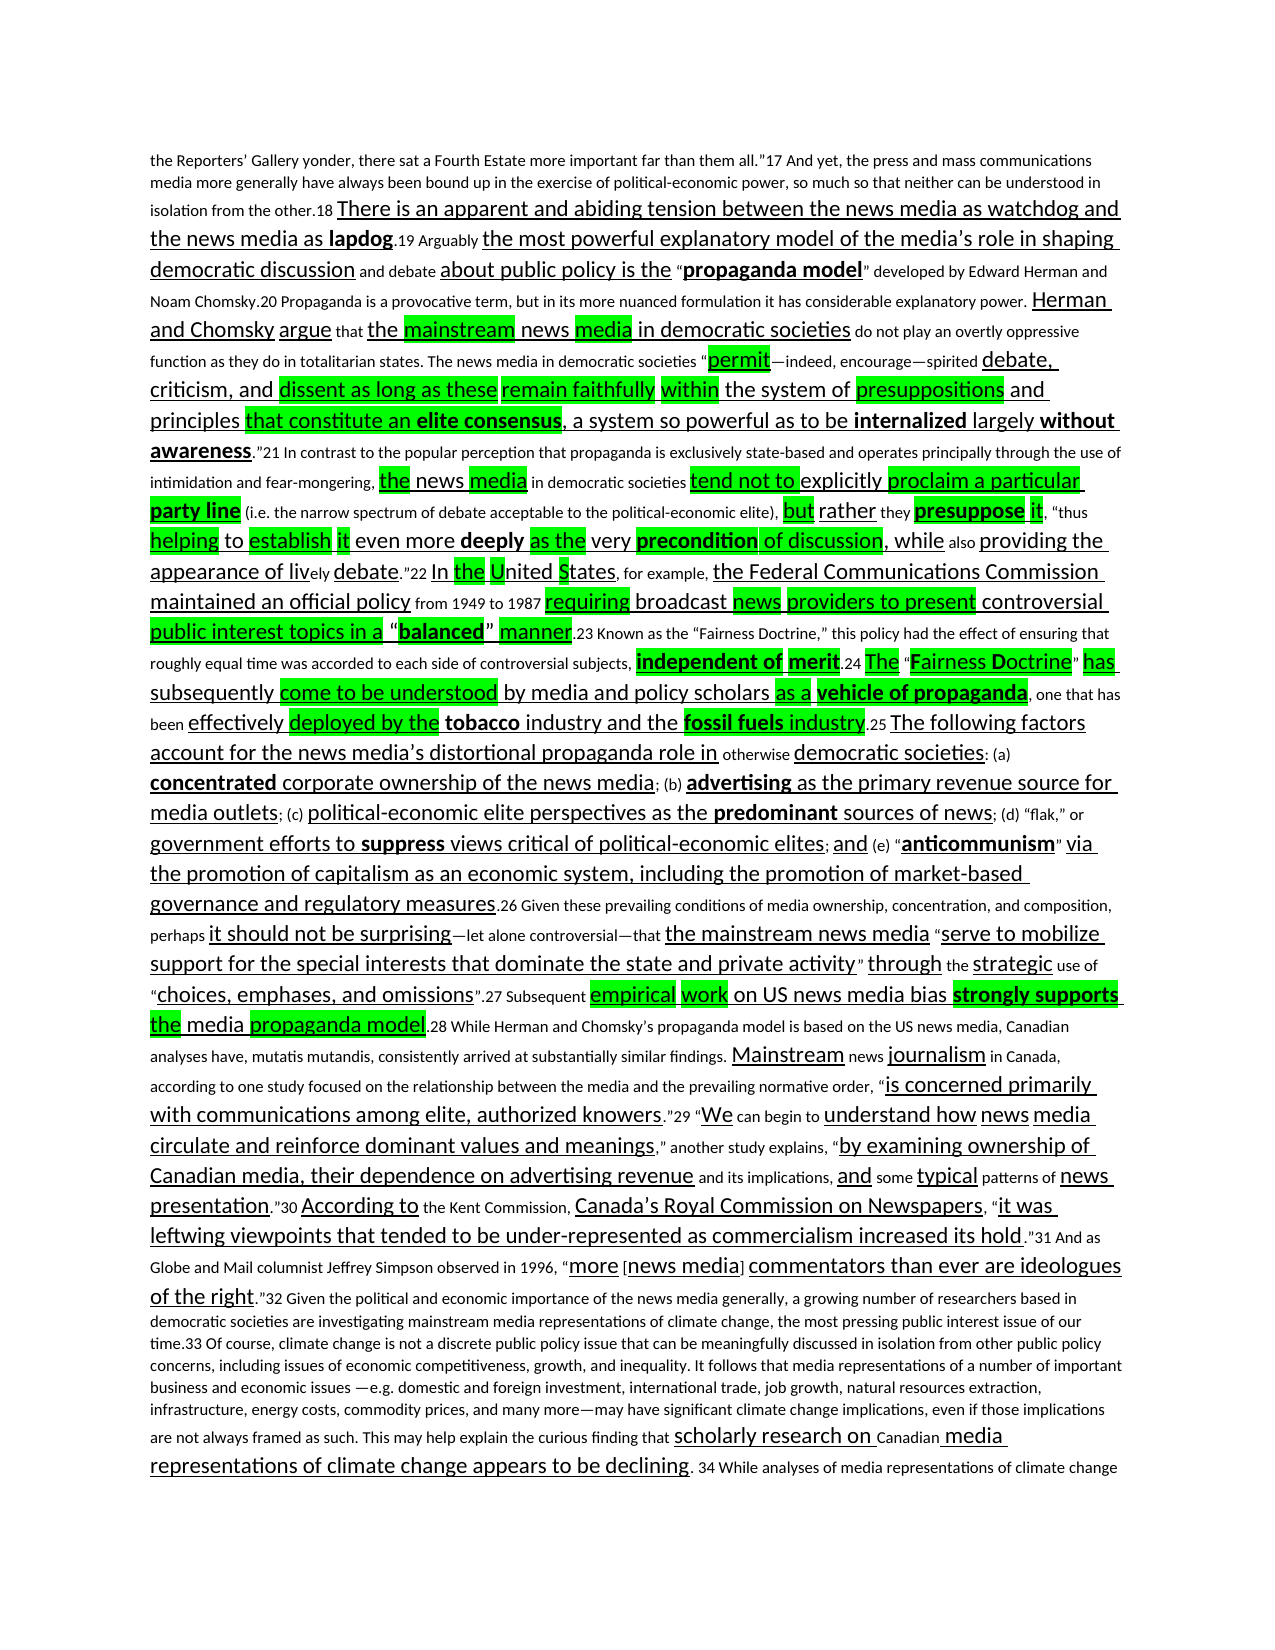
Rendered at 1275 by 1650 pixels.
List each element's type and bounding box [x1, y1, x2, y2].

text [150, 150, 1125, 1480]
